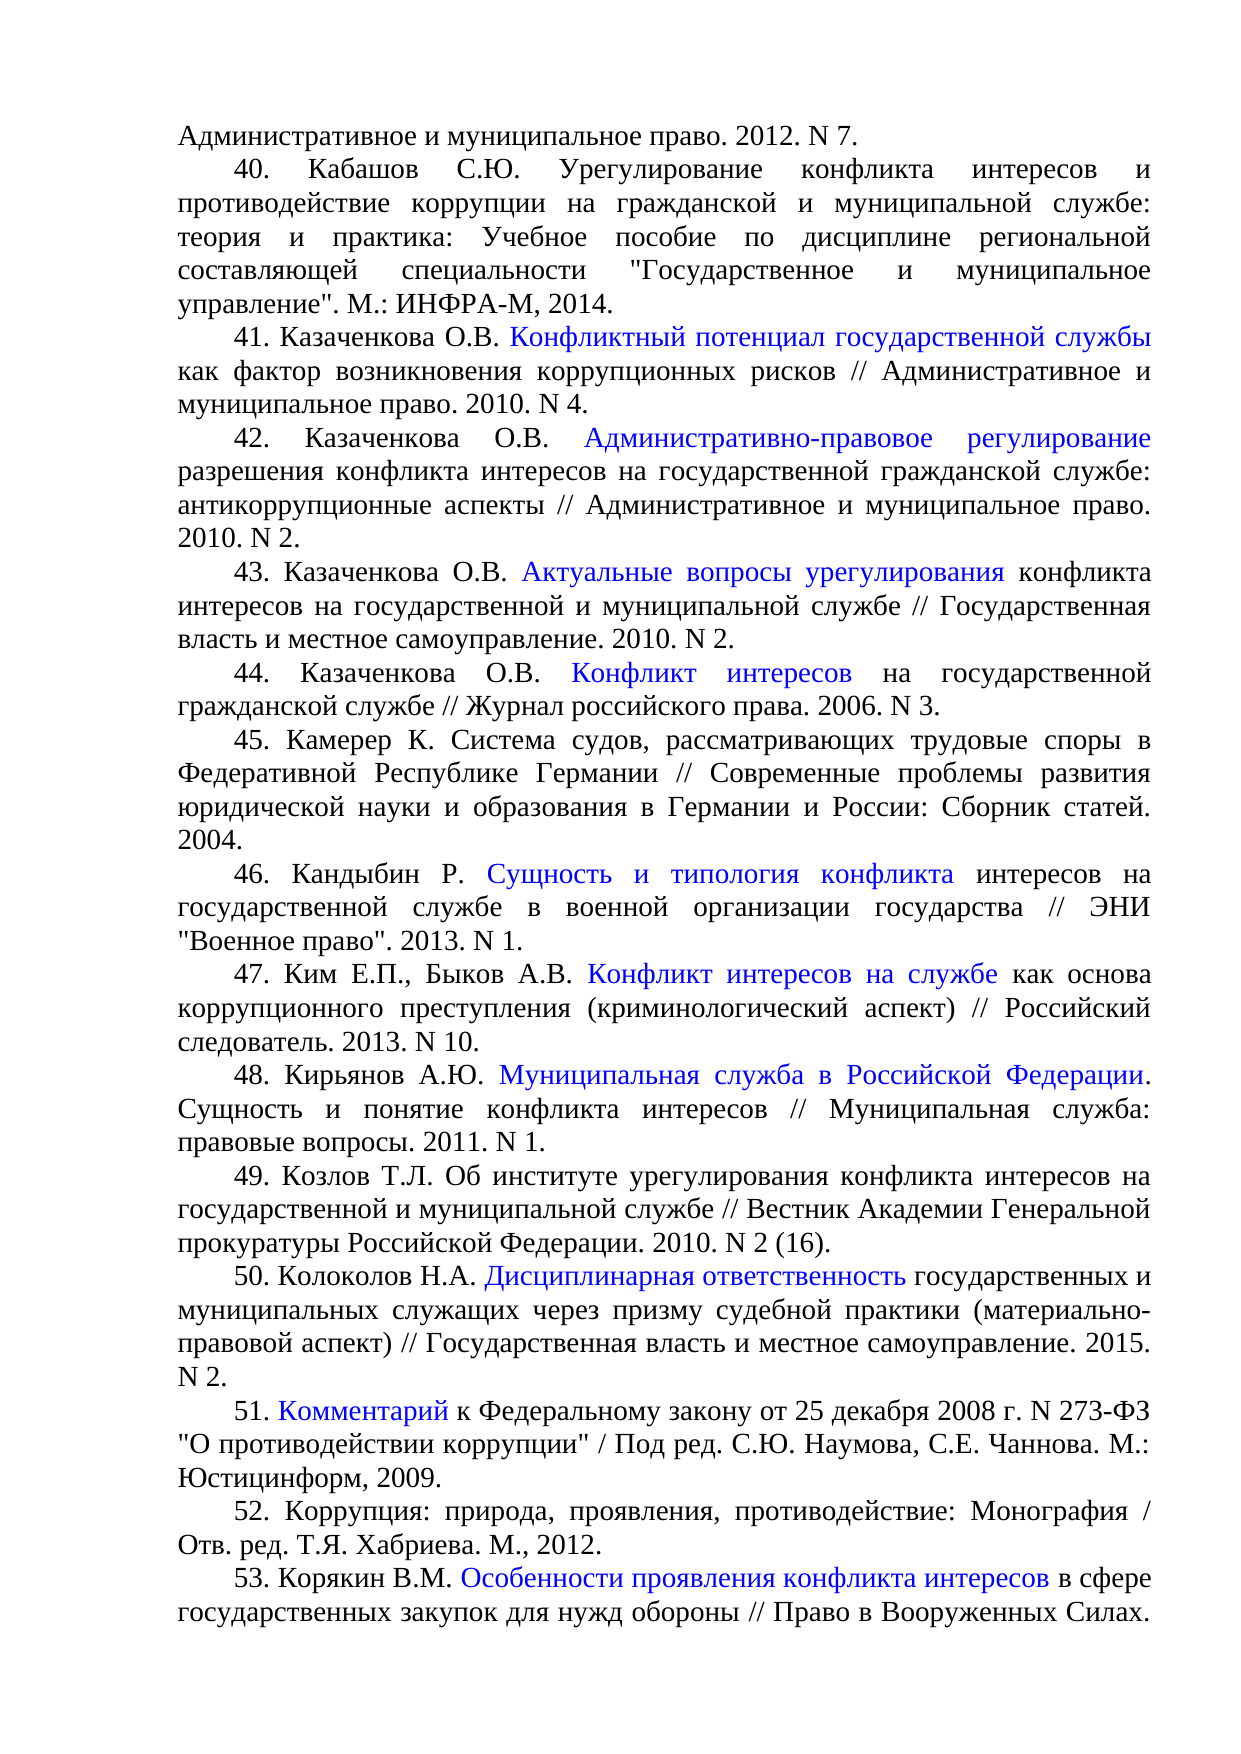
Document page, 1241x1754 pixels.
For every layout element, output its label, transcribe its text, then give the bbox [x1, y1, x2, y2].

text 50. Колоколов Н.А. Дисциплинарная ответственность государственных и муниципальных служащих через призму судебной практики (материально-правовой аспект) // Государственная власть и местное самоуправление. 2015. N 2. [177, 1258, 1152, 1393]
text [177, 118, 1152, 152]
text 48. Кирьянов А.Ю. Муниципальная служба в Российской Федерации. Сущность и понятие конфликта интересов // Муниципальная служба: правовые вопросы. 2011. N 1. [177, 1057, 1152, 1158]
text 44. Казаченкова О.В. Конфликт интересов на государственной гражданской службе // Журнал российского права. 2006. N 3. [177, 655, 1152, 722]
text 41. Казаченкова О.В. Конфликтный потенциал государственной службы как фактор возникновения коррупционных рисков // Административное и муниципальное право. 2010. N 4. [177, 319, 1152, 420]
text 52. Коррупция: природа, проявления, противодействие: Монография / Отв. ред. Т.Я. Хабриева. М., 2012. [177, 1493, 1152, 1560]
text 42. Казаченкова О.В. Административно-правовое регулирование разрешения конфликта интересов на государственной гражданской службе: антикоррупционные аспекты // Административное и муниципальное право. 2010. N 2. [177, 420, 1152, 554]
text 46. Кандыбин Р. Сущность и типология конфликта интересов на государственной службе в военной организации государства // ЭНИ "Военное право". 2013. N 1. [177, 856, 1152, 957]
text 40. Кабашов С.Ю. Урегулирование конфликта интересов и противодействие коррупции на гражданской и муниципальной службе: теория и практика: Учебное пособие по дисциплине региональной составляющей специальности "Государственное и муниципальное управление". М.: ИНФРА-М, 2014. [177, 152, 1152, 319]
text 43. Казаченкова О.В. Актуальные вопросы урегулирования конфликта интересов на государственной и муниципальной службе // Государственная власть и местное самоуправление. 2010. N 2. [177, 554, 1152, 655]
text 51. Комментарий к Федеральному закону от 25 декабря 2008 г. N 273-ФЗ "О противодействии коррупции" / Под ред. С.Ю. Наумова, С.Е. Чаннова. М.: Юстицинформ, 2009. [177, 1393, 1152, 1493]
text 49. Козлов Т.Л. Об институте урегулирования конфликта интересов на государственной и муниципальной службе // Вестник Академии Генеральной прокуратуры Российской Федерации. 2010. N 2 (16). [177, 1158, 1152, 1258]
text 45. Камерер К. Система судов, рассматривающих трудовые споры в Федеративной Республике Германии // Современные проблемы развития юридической науки и образования в Германии и России: Сборник статей. 2004. [177, 722, 1152, 856]
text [177, 1560, 1152, 1627]
text 47. Ким Е.П., Быков А.В. Конфликт интересов на службе как основа коррупционного преступления (криминологический аспект) // Российский следователь. 2013. N 10. [177, 957, 1152, 1057]
